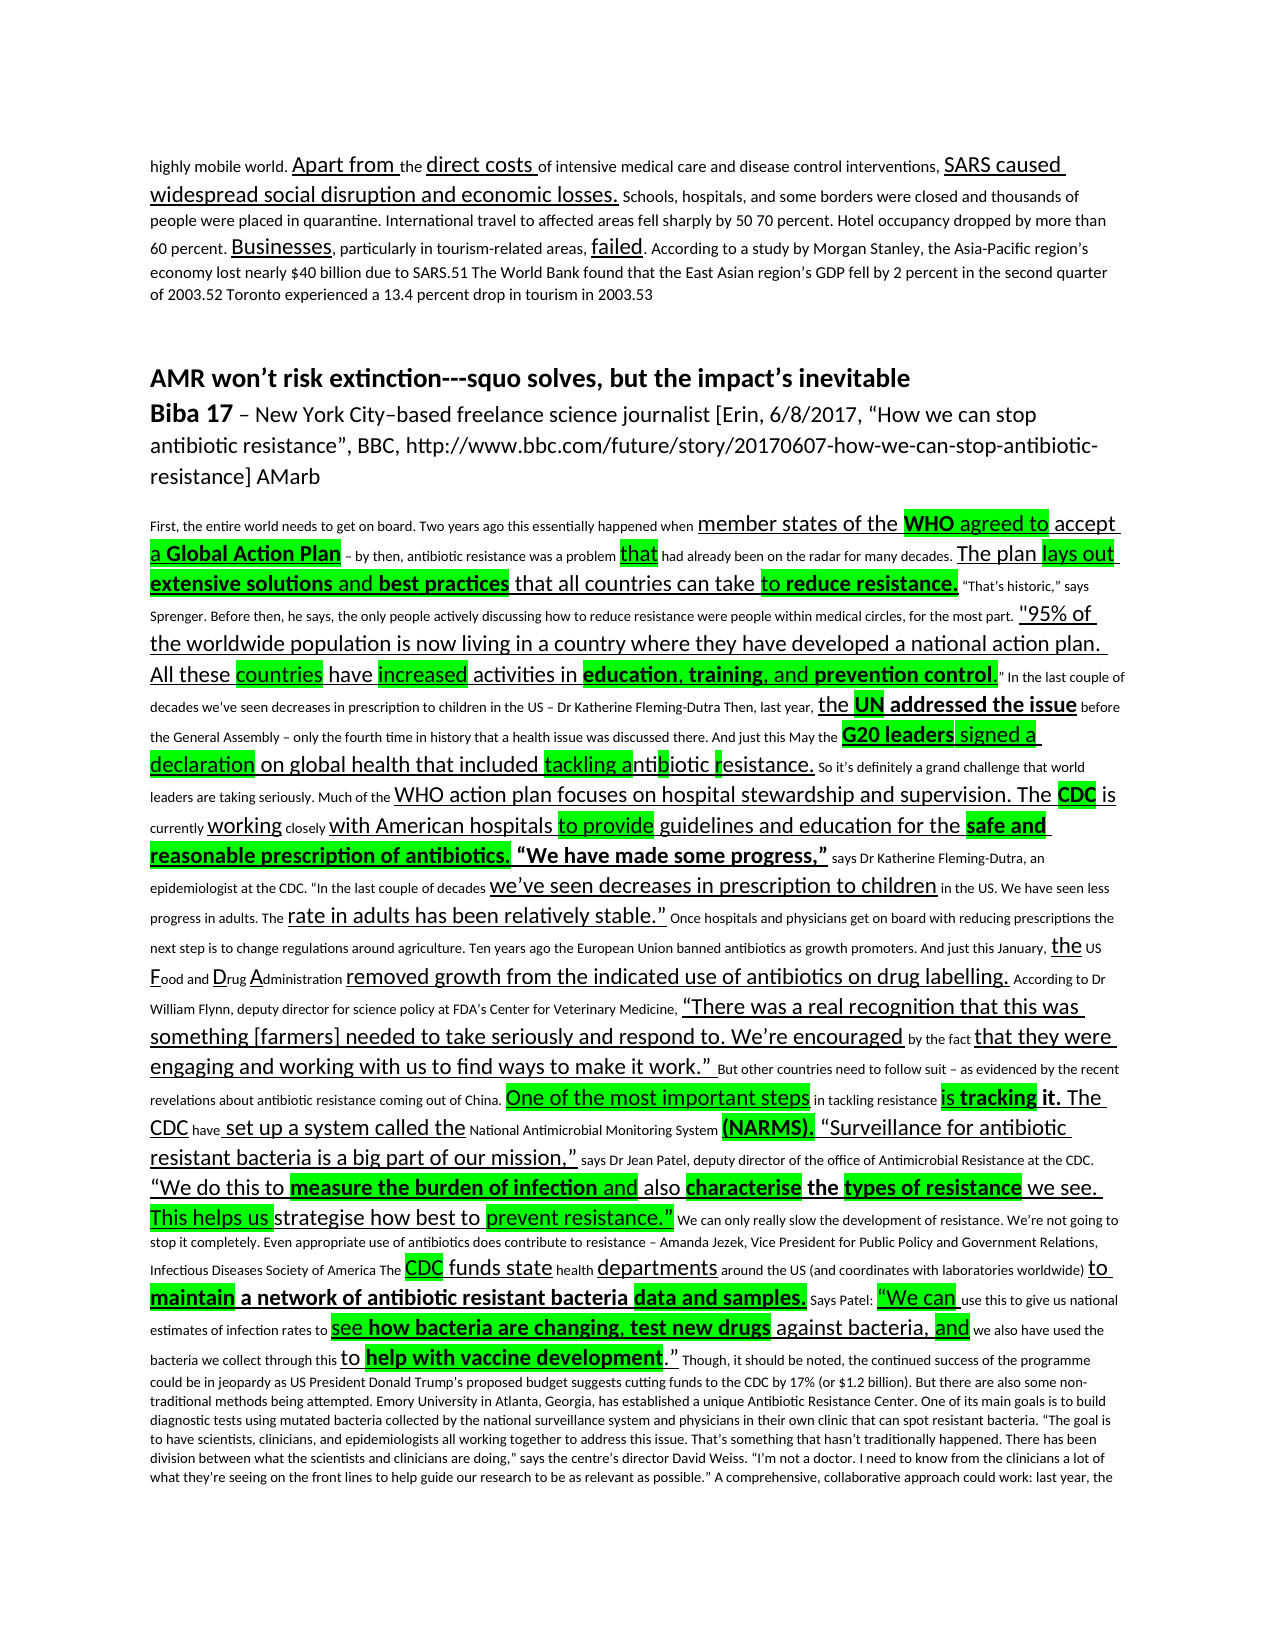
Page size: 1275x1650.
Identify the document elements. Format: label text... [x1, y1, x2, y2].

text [150, 150, 1125, 304]
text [150, 509, 1125, 1487]
subtitle AMR won’t risk extinction---squo solves, but the impact’s inevitable [150, 361, 1125, 394]
text Biba 17 – New York City–based freelance science journalist [Erin, 6/8/2017, “How we can stop antibiotic resistance”, BBC, http://www.bbc.com/future/story/20170607-how-we-can-stop-antibiotic-resistance] AMarb [150, 396, 1125, 490]
